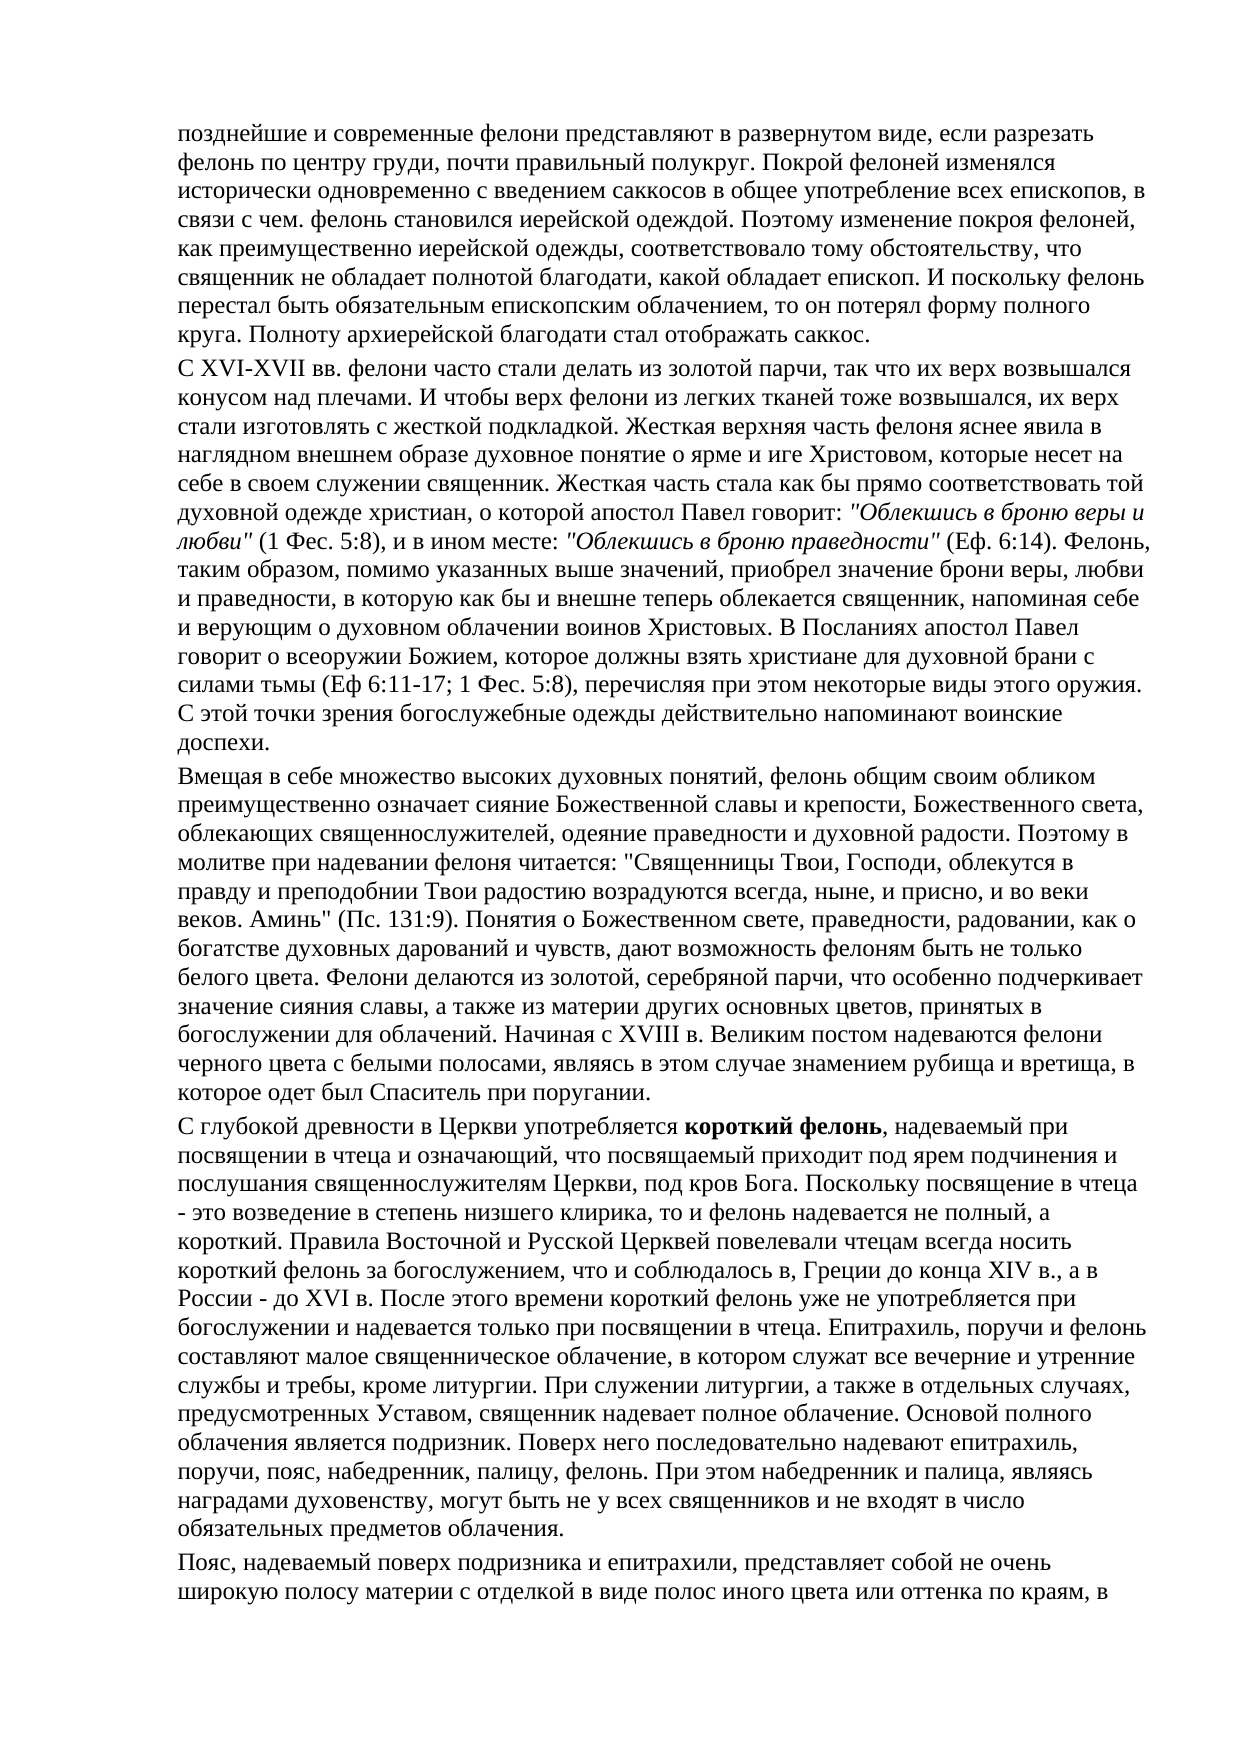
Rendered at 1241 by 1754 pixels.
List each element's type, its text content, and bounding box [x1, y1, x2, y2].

text С XVI-XVII вв. фелони часто стали делать из золотой парчи, так что их верх возвышался конусом над плечами. И чтобы верх фелони из легких тканей тоже возвышался, их верх стали изготовлять с жесткой подкладкой. Жесткая верхняя часть фелоня яснее явила в наглядном внешнем образе духовное понятие о ярме и иге Христовом, которые несет на себе в своем служении священник. Жесткая часть стала как бы прямо соответствовать той духовной одежде христиан, о которой апостол Павел говорит: "Облекшись в броню веры и любви" (1 Фес. 5:8), и в ином месте: "Облекшись в броню праведности" (Еф. 6:14). Фелонь, таким образом, помимо указанных выше значений, приобрел значение брони веры, любви и праведности, в которую как бы и внешне теперь облекается священник, напоминая себе и верующим о духовном облачении воинов Христовых. В Посланиях апостол Павел говорит о всеоружии Божием, которое должны взять христиане для духовной брани с силами тьмы (Еф 6:11-17; 1 Фес. 5:8), перечисляя при этом некоторые виды этого оружия. С этой точки зрения богослужебные одежды действительно напоминают воинские доспехи. [177, 353, 1152, 756]
text Вмещая в себе множество высоких духовных понятий, фелонь общим своим обликом преимущественно означает сияние Божественной славы и крепости, Божественного света, облекающих священнослужителей, одеяние праведности и духовной радости. Поэтому в молитве при надевании фелоня читается: "Священницы Твои, Господи, облекутся в правду и преподобнии Твои радостию возрадуются всегда, ныне, и присно, и во веки веков. Аминь" (Пс. 131:9). Понятия о Божественном свете, праведности, радовании, как о богатстве духовных дарований и чувств, дают возможность фелоням быть не только белого цвета. Фелони делаются из золотой, серебряной парчи, что особенно подчеркивает значение сияния славы, а также из материи других основных цветов, принятых в богослужении для облачений. Начиная с XVIII в. Великим постом надеваются фелони черного цвета с белыми полосами, являясь в этом случае знамением рубища и вретища, в которое одет был Спаситель при поругании. [177, 761, 1152, 1106]
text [177, 1547, 1152, 1605]
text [177, 118, 1152, 348]
text С глубокой древности в Церкви употребляется короткий фелонь, надеваемый при посвящении в чтеца и означающий, что посвящаемый приходит под ярем подчинения и послушания священнослужителям Церкви, под кров Бога. Поскольку посвящение в чтеца - это возведение в степень низшего клирика, то и фелонь надевается не полный, а короткий. Правила Восточной и Русской Церквей повелевали чтецам всегда носить короткий фелонь за богослужением, что и соблюдалось в, Греции до конца XIV в., а в России - до XVI в. После этого времени короткий фелонь уже не употребляется при богослужении и надевается только при посвящении в чтеца. Епитрахиль, поручи и фелонь составляют малое священническое облачение, в котором служат все вечерние и утренние службы и требы, кроме литургии. При служении литургии, а также в отдельных случаях, предусмотренных Уставом, священник надевает полное облачение. Основой полного облачения является подризник. Поверх него последовательно надевают епитрахиль, поручи, пояс, набедренник, палицу, фелонь. При этом набедренник и палица, являясь наградами духовенству, могут быть не у всех священников и не входят в число обязательных предметов облачения. [177, 1111, 1152, 1542]
